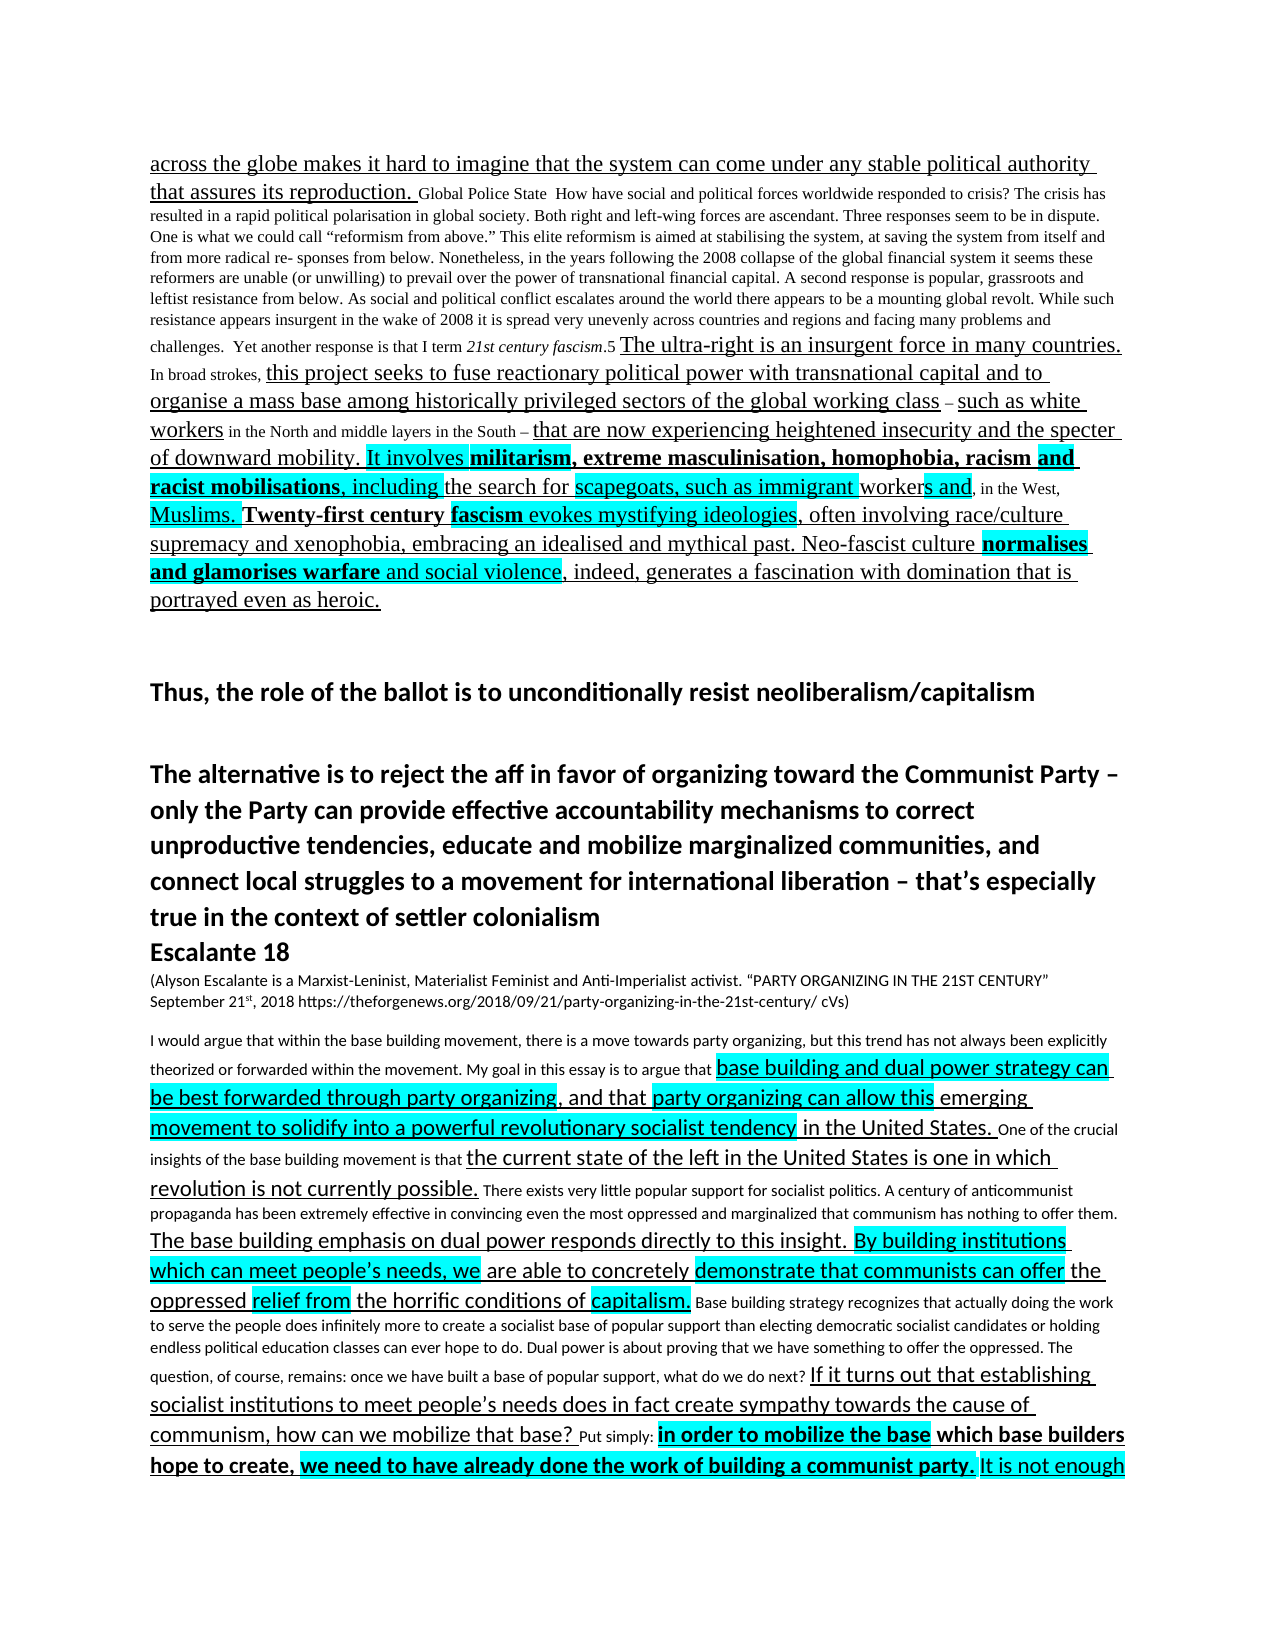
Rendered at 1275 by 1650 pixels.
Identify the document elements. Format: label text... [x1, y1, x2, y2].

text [150, 150, 1125, 613]
text Escalante 18 (Alyson Escalante is a Marxist-Leninist, Materialist Feminist and Anti-Imperialist activist. “PARTY ORGANIZING IN THE 21ST CENTURY” September 21st, 2018 https://theforgenews.org/2018/09/21/party-organizing-in-the-21st-century/ cVs) [150, 935, 1125, 1012]
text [150, 1030, 1125, 1475]
subtitle Thus, the role of the ballot is to unconditionally resist neoliberalism/capitalism [150, 675, 1125, 708]
text The alternative is to reject the aff in favor of organizing toward the Communist Party – only the Party can provide effective accountability mechanisms to correct unproductive tendencies, educate and mobilize marginalized communities, and connect local struggles to a movement for international liberation – that’s especially true in the context of settler colonialism [150, 757, 1125, 933]
